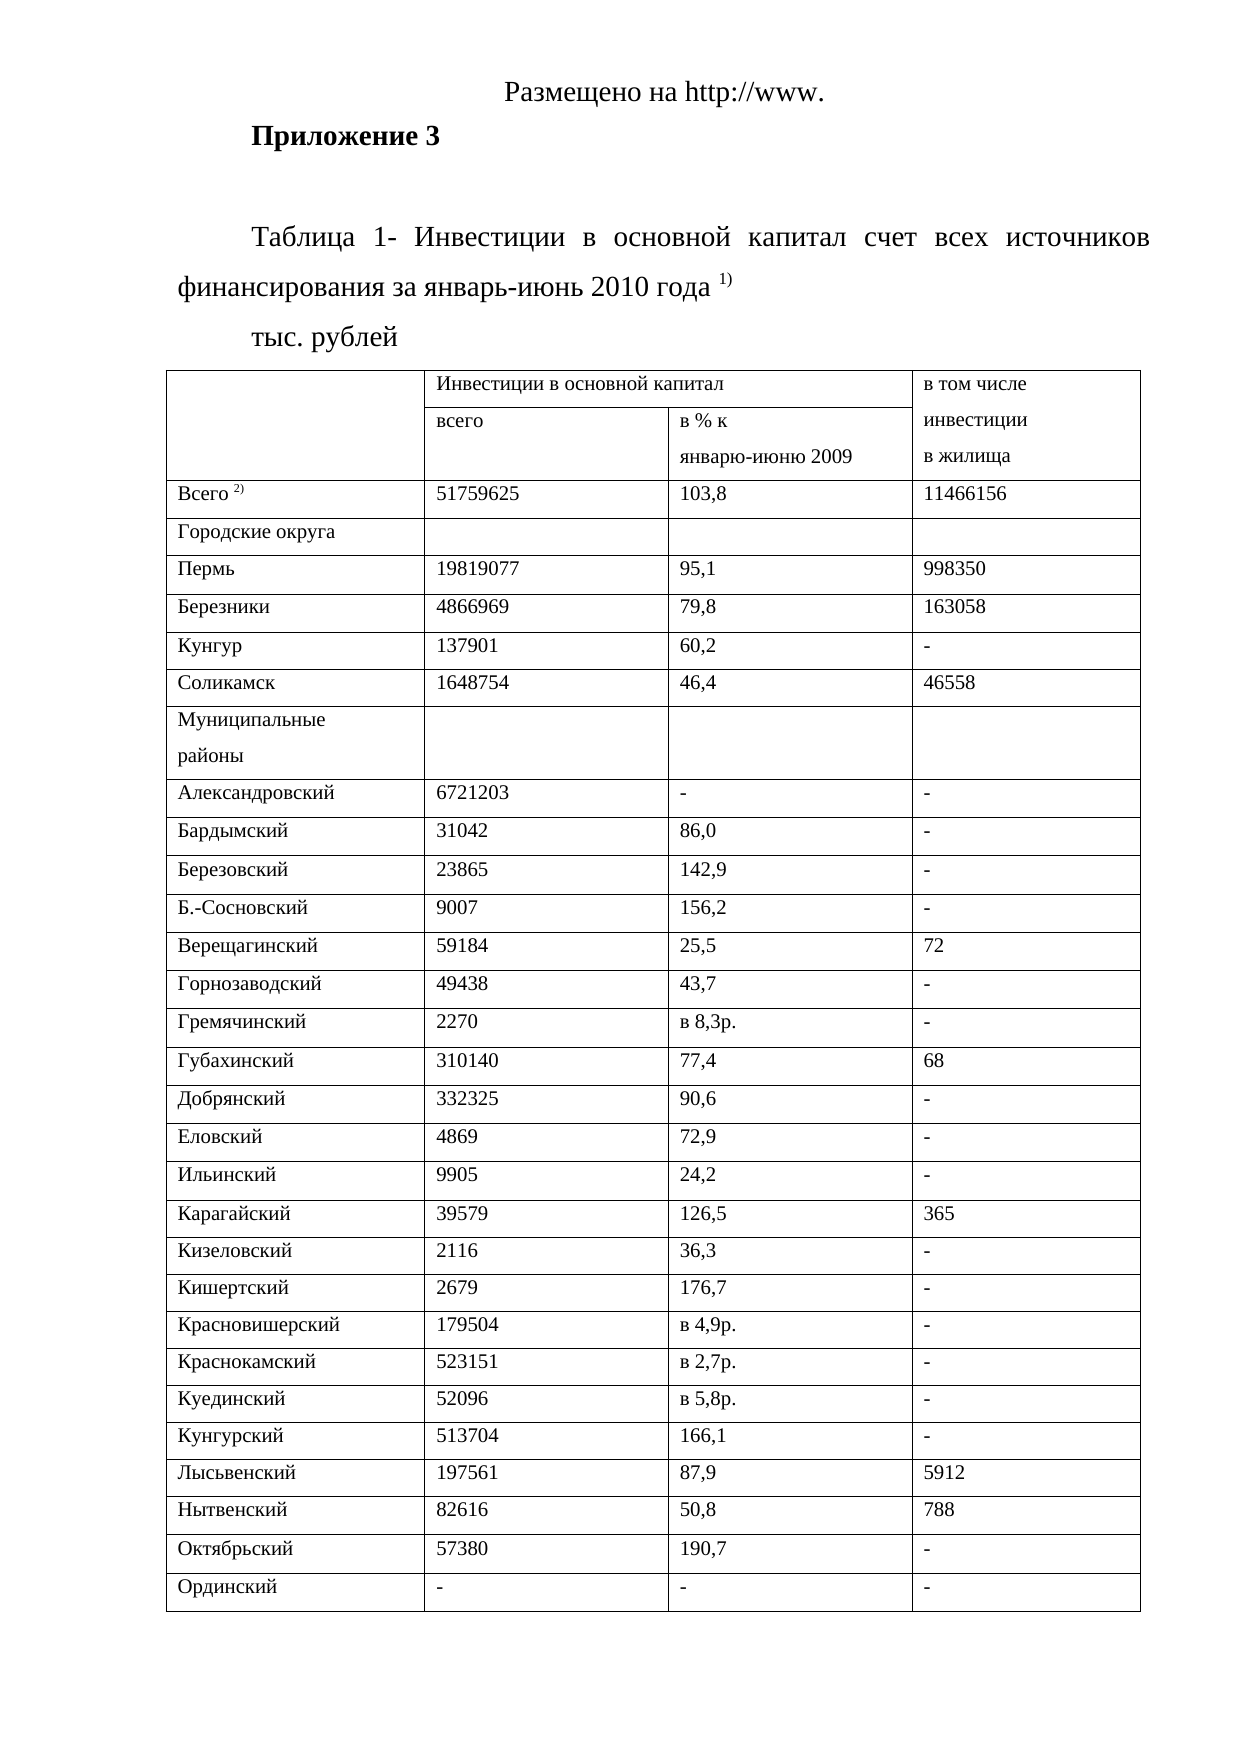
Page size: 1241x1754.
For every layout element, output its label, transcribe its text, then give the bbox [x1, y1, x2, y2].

table_cell - [913, 895, 1140, 932]
table_cell - [425, 1574, 668, 1611]
table_cell 4866969 [425, 595, 668, 632]
table_cell 50,8 [669, 1497, 912, 1534]
table_cell Ильинский [167, 1162, 424, 1199]
text Приложение 3 [177, 118, 1152, 152]
table_cell 77,4 [669, 1048, 912, 1085]
table_cell 2116 [425, 1238, 668, 1274]
table_cell 43,7 [669, 971, 912, 1008]
table_cell 332325 [425, 1086, 668, 1123]
table_cell 788 [913, 1497, 1140, 1534]
table_cell 24,2 [669, 1162, 912, 1199]
table_cell 23865 [425, 856, 668, 894]
table_cell в % к январю-июню 2009 [669, 408, 912, 480]
table_cell Бардымский [167, 818, 424, 855]
table_cell Всего 2) [167, 481, 424, 518]
table_cell - [913, 856, 1140, 894]
table_cell 103,8 [669, 481, 912, 518]
table_cell 1648754 [425, 670, 668, 706]
table_cell Куединский [167, 1386, 424, 1422]
table_cell Еловский [167, 1124, 424, 1161]
table_cell 5912 [913, 1460, 1140, 1496]
table_cell Кишертский [167, 1275, 424, 1311]
table_cell - [913, 1535, 1140, 1573]
table_cell 72,9 [669, 1124, 912, 1161]
table_cell - [913, 1009, 1140, 1047]
table_cell - [913, 1423, 1140, 1459]
table_cell Красновишерский [167, 1312, 424, 1348]
table_cell - [669, 1574, 912, 1611]
table_cell Ординский [167, 1574, 424, 1611]
table_cell Пермь [167, 556, 424, 593]
table_cell - [913, 1312, 1140, 1348]
table_cell в 2,7р. [669, 1349, 912, 1385]
table_cell Горнозаводский [167, 971, 424, 1008]
table_cell Кунгурский [167, 1423, 424, 1459]
table_cell - [913, 971, 1140, 1008]
table_cell 25,5 [669, 933, 912, 970]
table_cell 31042 [425, 818, 668, 855]
table_cell 79,8 [669, 595, 912, 632]
table_cell в 8,3р. [669, 1009, 912, 1047]
table_cell 39579 [425, 1201, 668, 1237]
table_cell 4869 [425, 1124, 668, 1161]
table_cell в 5,8р. [669, 1386, 912, 1422]
table_cell 87,9 [669, 1460, 912, 1496]
table_cell 310140 [425, 1048, 668, 1085]
table_cell 52096 [425, 1386, 668, 1422]
table_cell Березовский [167, 856, 424, 894]
table_cell Верещагинский [167, 933, 424, 970]
table_cell 523151 [425, 1349, 668, 1385]
table_cell 6721203 [425, 780, 668, 817]
table_cell в 4,9р. [669, 1312, 912, 1348]
table_cell Октябрьский [167, 1535, 424, 1573]
table_cell - [913, 818, 1140, 855]
table_cell Городские округа [167, 519, 424, 555]
table_cell 190,7 [669, 1535, 912, 1573]
table_cell - [913, 1574, 1140, 1611]
table_cell 9007 [425, 895, 668, 932]
table_cell 51759625 [425, 481, 668, 518]
table_header Инвестиции в основной капитал [425, 371, 912, 407]
table_cell 179504 [425, 1312, 668, 1348]
table_cell 998350 [913, 556, 1140, 593]
table_cell 82616 [425, 1497, 668, 1534]
table_cell 68 [913, 1048, 1140, 1085]
table_cell Кунгур [167, 633, 424, 669]
table_cell 137901 [425, 633, 668, 669]
table_cell - [913, 1386, 1140, 1422]
table_cell 95,1 [669, 556, 912, 593]
table_cell Нытвенский [167, 1497, 424, 1534]
table_cell Гремячинский [167, 1009, 424, 1047]
table_cell 163058 [913, 595, 1140, 632]
table_header [167, 371, 424, 480]
table_cell - [913, 1162, 1140, 1199]
table_cell [425, 707, 668, 779]
table_cell 197561 [425, 1460, 668, 1496]
table_cell - [913, 1349, 1140, 1385]
table_cell 142,9 [669, 856, 912, 894]
table_cell - [913, 1238, 1140, 1274]
table_cell Губахинский [167, 1048, 424, 1085]
table_cell Лысьвенский [167, 1460, 424, 1496]
table_cell 11466156 [913, 481, 1140, 518]
table_cell - [913, 633, 1140, 669]
table_cell Муниципальные районы [167, 707, 424, 779]
table_cell 2679 [425, 1275, 668, 1311]
table_cell 46558 [913, 670, 1140, 706]
table_cell 36,3 [669, 1238, 912, 1274]
table_cell [669, 707, 912, 779]
table_cell - [913, 1124, 1140, 1161]
table_cell 365 [913, 1201, 1140, 1237]
table_cell 126,5 [669, 1201, 912, 1237]
table_cell 49438 [425, 971, 668, 1008]
table_header в том числе инвестиции в жилища [913, 371, 1140, 480]
table_cell - [913, 1275, 1140, 1311]
table_cell Карагайский [167, 1201, 424, 1237]
table_cell всего [425, 408, 668, 480]
text Таблица 1- Инвестиции в основной капитал счет всех источников финансирования за январь-июнь 2010 года 1) [177, 219, 1152, 303]
table_cell 72 [913, 933, 1140, 970]
table_cell 90,6 [669, 1086, 912, 1123]
table_cell [913, 707, 1140, 779]
table_cell Краснокамский [167, 1349, 424, 1385]
table_cell 513704 [425, 1423, 668, 1459]
table_cell [669, 519, 912, 555]
table_cell 46,4 [669, 670, 912, 706]
table_cell - [669, 780, 912, 817]
table_cell 59184 [425, 933, 668, 970]
table_cell Березники [167, 595, 424, 632]
table_cell [913, 519, 1140, 555]
table_cell 156,2 [669, 895, 912, 932]
table_cell 176,7 [669, 1275, 912, 1311]
table_cell [425, 519, 668, 555]
table_cell Соликамск [167, 670, 424, 706]
table_cell Александровский [167, 780, 424, 817]
text тыс. рублей [177, 319, 1152, 353]
table_cell Добрянский [167, 1086, 424, 1123]
table_cell 60,2 [669, 633, 912, 669]
table_cell Кизеловский [167, 1238, 424, 1274]
table_cell 166,1 [669, 1423, 912, 1459]
table_cell Б.-Сосновский [167, 895, 424, 932]
table_cell 86,0 [669, 818, 912, 855]
table_cell 57380 [425, 1535, 668, 1573]
table_cell 9905 [425, 1162, 668, 1199]
table_cell 2270 [425, 1009, 668, 1047]
table_cell 19819077 [425, 556, 668, 593]
table_cell - [913, 1086, 1140, 1123]
table_cell - [913, 780, 1140, 817]
